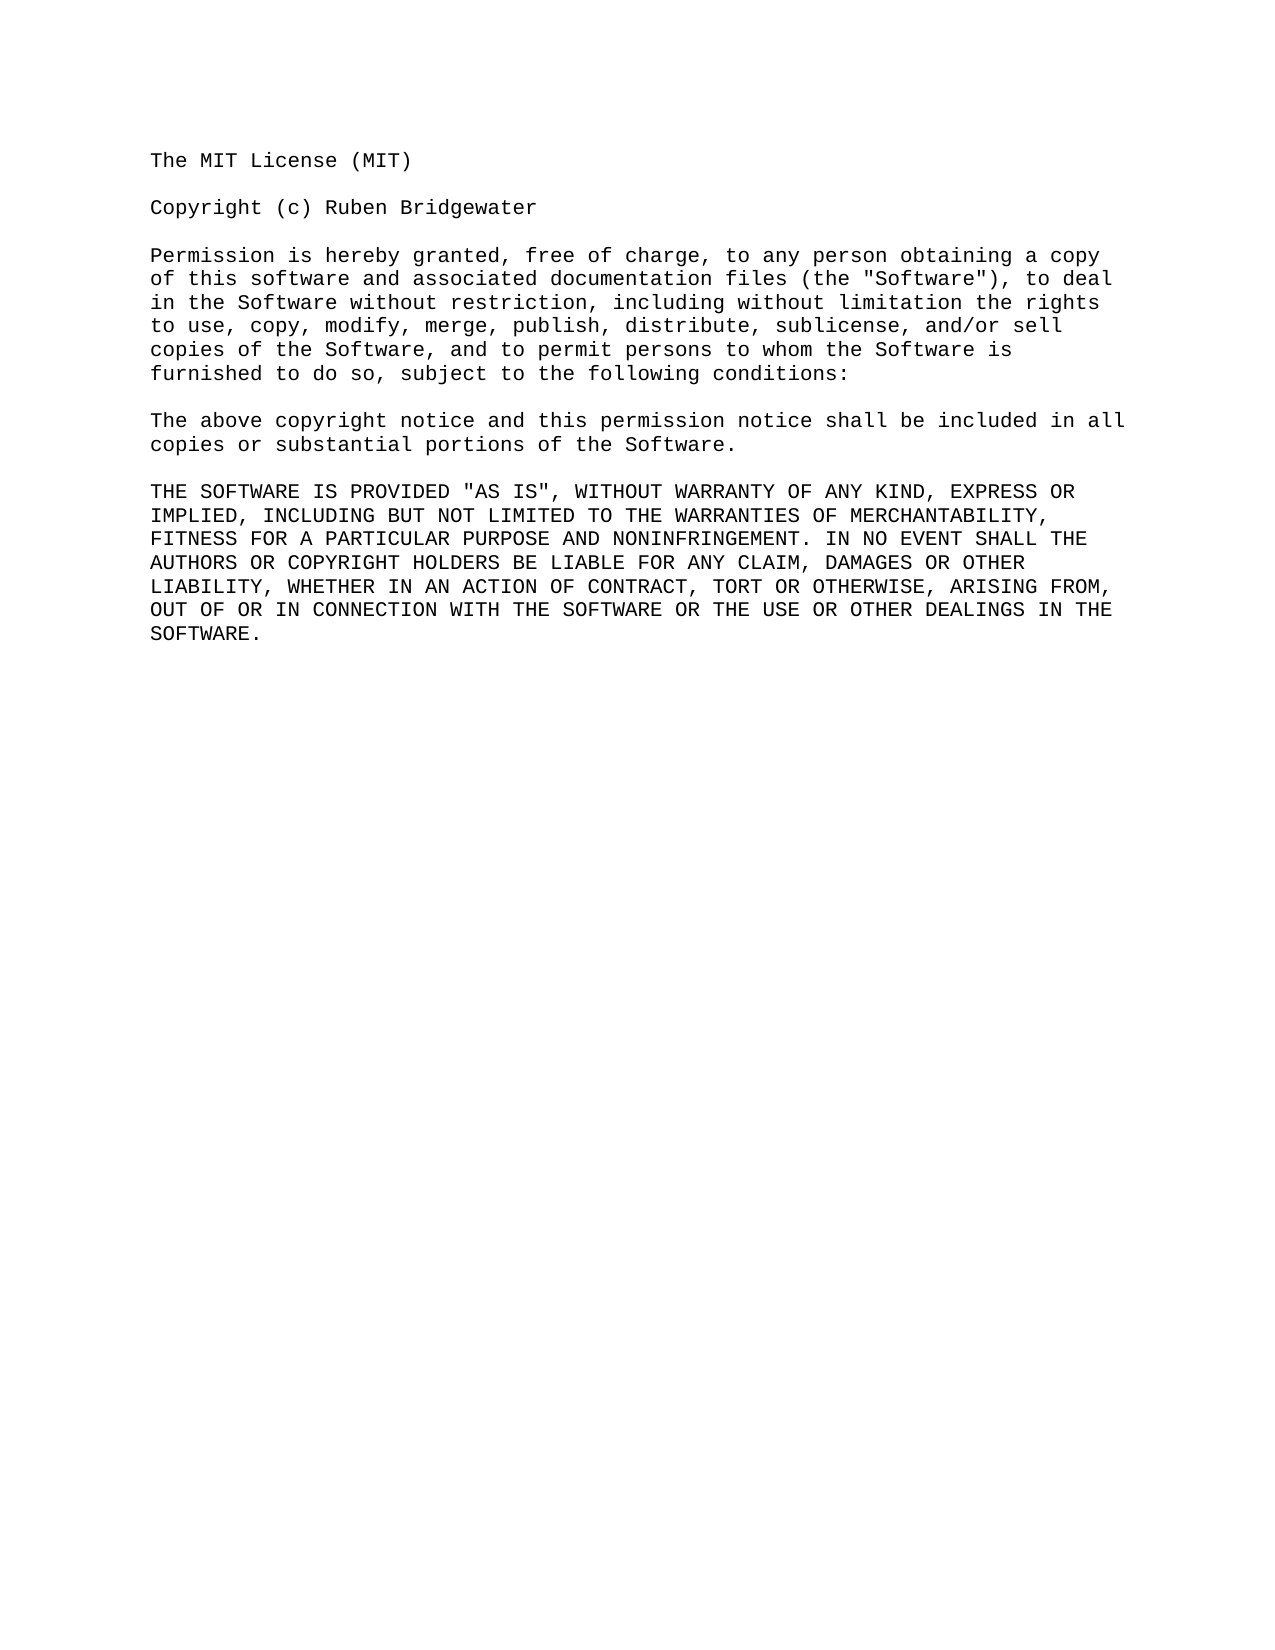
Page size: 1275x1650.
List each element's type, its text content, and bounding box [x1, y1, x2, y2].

text LIABILITY, WHETHER IN AN ACTION OF CONTRACT, TORT OR OTHERWISE, ARISING FROM, [150, 576, 1125, 599]
text FITNESS FOR A PARTICULAR PURPOSE AND NONINFRINGEMENT. IN NO EVENT SHALL THE [150, 528, 1125, 552]
text IMPLIED, INCLUDING BUT NOT LIMITED TO THE WARRANTIES OF MERCHANTABILITY, [150, 505, 1125, 528]
text THE SOFTWARE IS PROVIDED "AS IS", WITHOUT WARRANTY OF ANY KIND, EXPRESS OR [150, 481, 1125, 505]
text in the Software without restriction, including without limitation the rights [150, 292, 1125, 316]
text furnished to do so, subject to the following conditions: [150, 363, 1125, 386]
text The above copyright notice and this permission notice shall be included in all [150, 410, 1125, 434]
text Permission is hereby granted, free of charge, to any person obtaining a copy [150, 244, 1125, 268]
text of this software and associated documentation files (the "Software"), to deal [150, 268, 1125, 292]
text OUT OF OR IN CONNECTION WITH THE SOFTWARE OR THE USE OR OTHER DEALINGS IN THE [150, 599, 1125, 623]
text SOFTWARE. [150, 623, 1125, 647]
text AUTHORS OR COPYRIGHT HOLDERS BE LIABLE FOR ANY CLAIM, DAMAGES OR OTHER [150, 552, 1125, 576]
text Copyright (c) Ruben Bridgewater [150, 197, 1125, 221]
text copies or substantial portions of the Software. [150, 434, 1125, 457]
text copies of the Software, and to permit persons to whom the Software is [150, 339, 1125, 363]
text The MIT License (MIT) [150, 150, 1125, 174]
text to use, copy, modify, merge, publish, distribute, sublicense, and/or sell [150, 316, 1125, 339]
